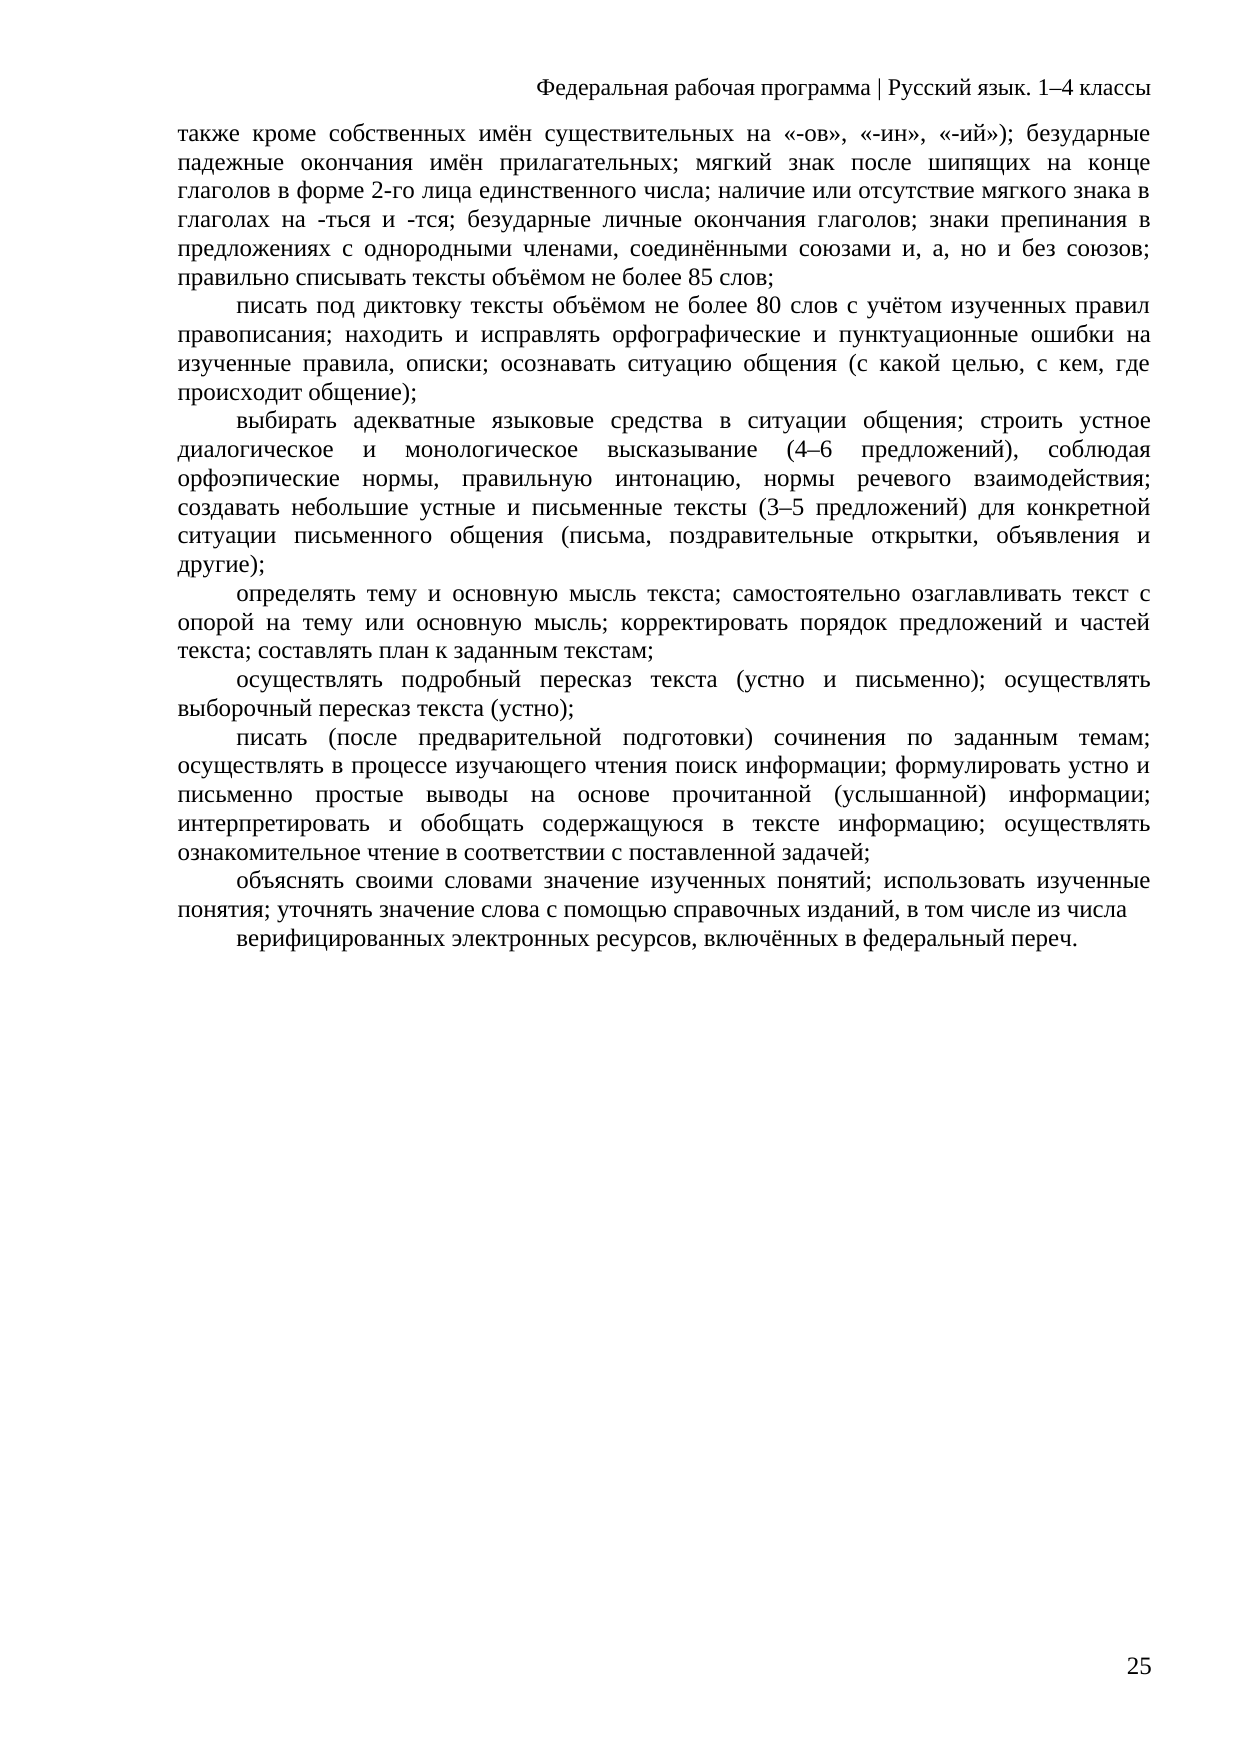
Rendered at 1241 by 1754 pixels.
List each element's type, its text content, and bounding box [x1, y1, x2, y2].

text верифицированных электронных ресурсов, включённых в федеральный переч. [177, 923, 1152, 952]
text писать (после предварительной подготовки) сочинения по заданным темам; осуществлять в процессе изучающего чтения поиск информации; формулировать устно и письменно простые выводы на основе прочитанной (услышанной) информации; интерпретировать и обобщать содержащуюся в тексте информацию; осуществлять ознакомительное чтение в соответствии с поставленной задачей; [177, 722, 1152, 866]
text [177, 118, 1152, 291]
text определять тему и основную мысль текста; самостоятельно озаглавливать текст с опорой на тему или основную мысль; корректировать порядок предложений и частей текста; составлять план к заданным текстам; [177, 578, 1152, 664]
text осуществлять подробный пересказ текста (устно и письменно); осуществлять выборочный пересказ текста (устно); [177, 664, 1152, 722]
text писать под диктовку тексты объёмом не более 80 слов с учётом изученных правил правописания; находить и исправлять орфографические и пунктуационные ошибки на изученные правила, описки; осознавать ситуацию общения (с какой целью, с кем, где происходит общение); [177, 291, 1152, 406]
text выбирать адекватные языковые средства в ситуации общения; строить устное диалогическое и монологическое высказывание (4–6 предложений), соблюдая орфоэпические нормы, правильную интонацию, нормы речевого взаимодействия; создавать небольшие устные и письменные тексты (3–5 предложений) для конкретной ситуации письменного общения (письма, поздравительные открытки, объявления и другие); [177, 406, 1152, 578]
text объяснять своими словами значение изученных понятий; использовать изученные понятия; уточнять значение слова с помощью справочных изданий, в том числе из числа [177, 866, 1152, 923]
